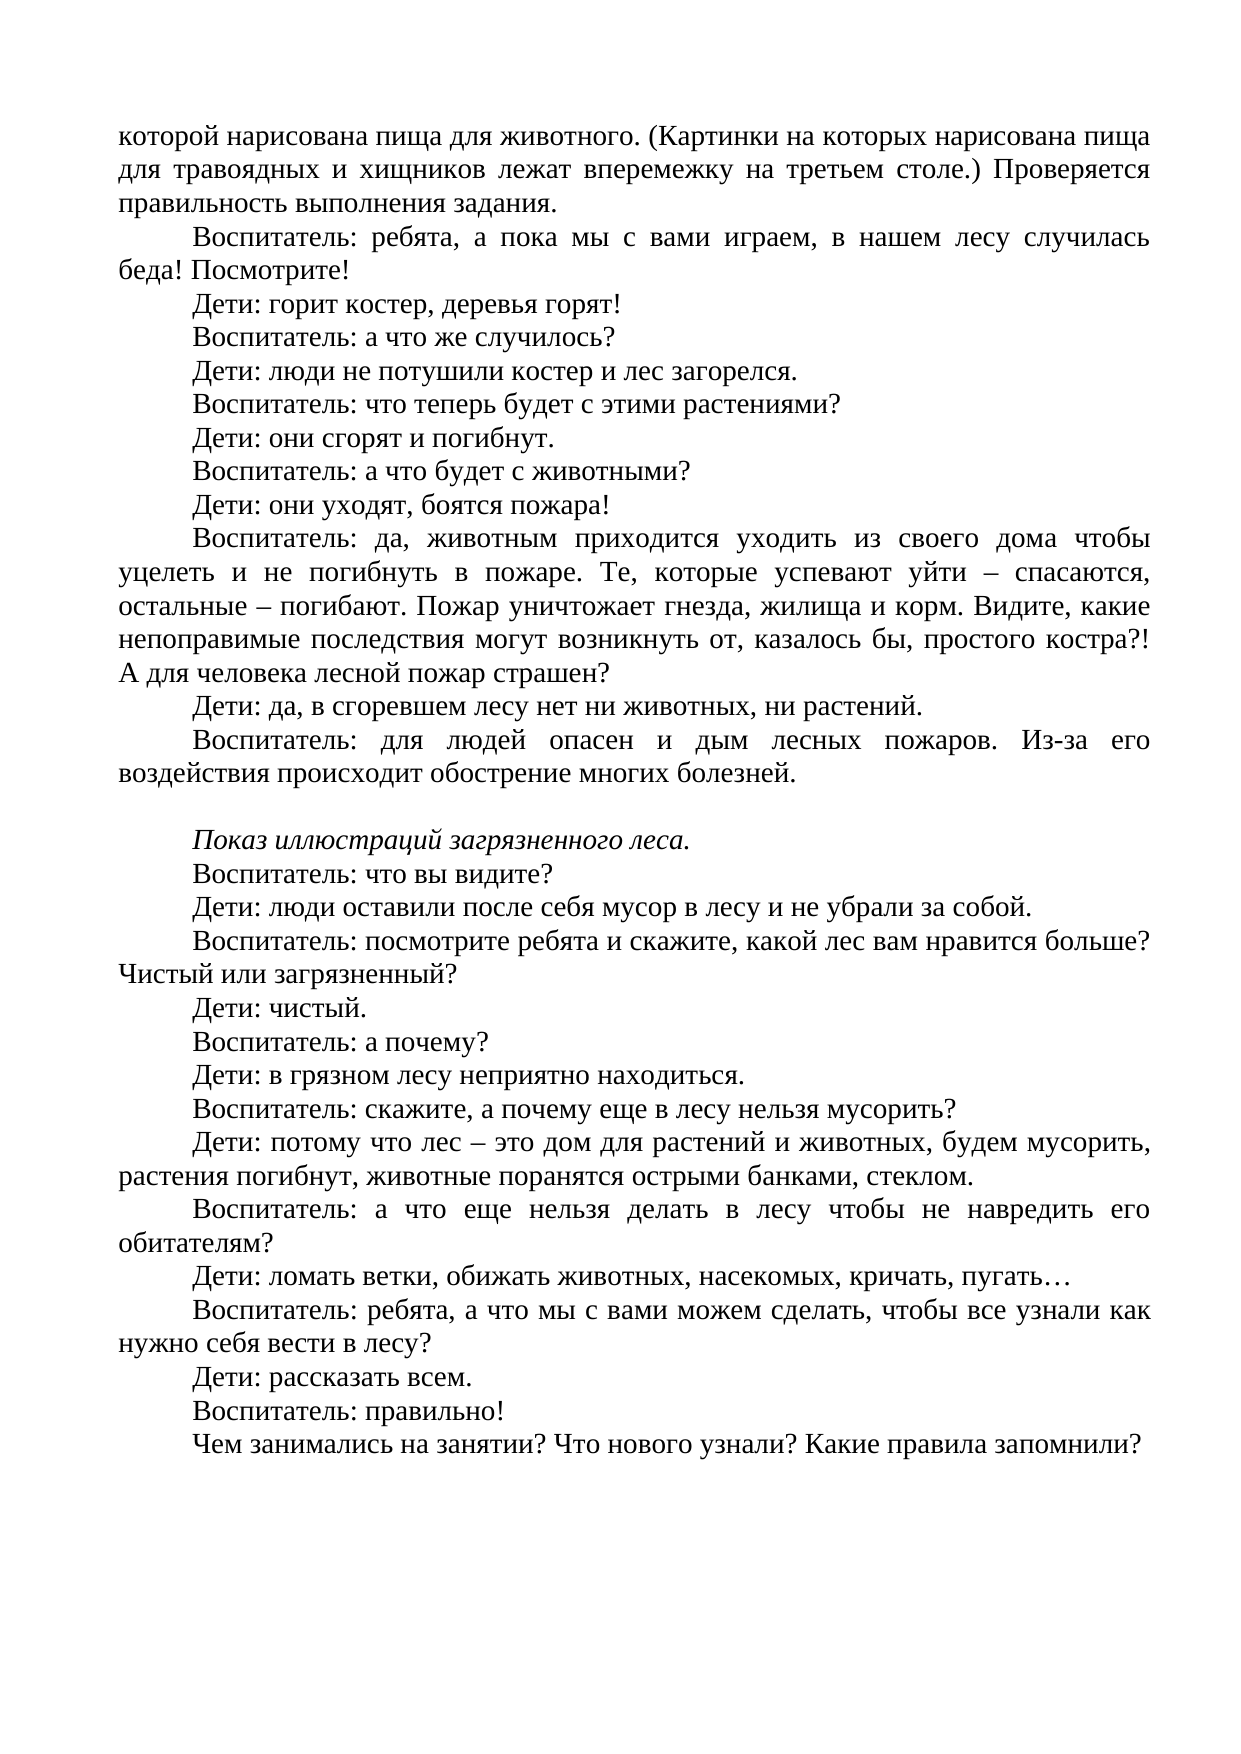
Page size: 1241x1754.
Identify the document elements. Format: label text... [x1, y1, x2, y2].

text Воспитатель: правильно! [118, 1393, 1152, 1426]
text Дети: люди оставили после себя мусор в лесу и не убрали за собой. [118, 889, 1152, 923]
text Чем занимались на занятии? Что нового узнали? Какие правила запомнили? [118, 1426, 1152, 1460]
text Дети: да, в сгоревшем лесу нет ни животных, ни растений. [118, 688, 1152, 722]
text Воспитатель: а что будет с животными? [118, 453, 1152, 487]
text Воспитатель: что вы видите? [118, 856, 1152, 889]
text Воспитатель: ребята, а что мы с вами можем сделать, чтобы все узнали как нужно себя вести в лесу? [118, 1292, 1152, 1359]
text Дети: ломать ветки, обижать животных, насекомых, кричать, пугать… [118, 1258, 1152, 1292]
text Воспитатель: для людей опасен и дым лесных пожаров. Из-за его воздействия происходит обострение многих болезней. [118, 722, 1152, 789]
text Дети: в грязном лесу неприятно находиться. [118, 1057, 1152, 1091]
text Дети: чистый. [118, 990, 1152, 1024]
text Воспитатель: а что же случилось? [118, 319, 1152, 353]
text Воспитатель: ребята, а пока мы с вами играем, в нашем лесу случилась беда! Посмотрите! [118, 219, 1152, 286]
text Воспитатель: да, животным приходится уходить из своего дома чтобы уцелеть и не погибнуть в пожаре. Те, которые успевают уйти – спасаются, остальные – погибают. Пожар уничтожает гнезда, жилища и корм. Видите, какие непоправимые последствия могут возникнуть от, казалось бы, простого костра?! А для человека лесной пожар страшен? [118, 521, 1152, 688]
text Воспитатель: а почему? [118, 1024, 1152, 1057]
text Дети: потому что лес – это дом для растений и животных, будем мусорить, растения погибнут, животные поранятся острыми банками, стеклом. [118, 1124, 1152, 1191]
text Дети: рассказать всем. [118, 1359, 1152, 1393]
text Воспитатель: а что еще нельзя делать в лесу чтобы не навредить его обитателям? [118, 1191, 1152, 1258]
text Воспитатель: что теперь будет с этими растениями? [118, 386, 1152, 420]
text Воспитатель: скажите, а почему еще в лесу нельзя мусорить? [118, 1091, 1152, 1124]
text Показ иллюстраций загрязненного леса. [118, 822, 1152, 856]
text Дети: они уходят, боятся пожара! [118, 487, 1152, 521]
text Дети: горит костер, деревья горят! [118, 286, 1152, 319]
text Воспитатель: посмотрите ребята и скажите, какой лес вам нравится больше? Чистый или загрязненный? [118, 923, 1152, 990]
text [118, 118, 1152, 219]
text Дети: люди не потушили костер и лес загорелся. [118, 353, 1152, 386]
text Дети: они сгорят и погибнут. [118, 420, 1152, 453]
